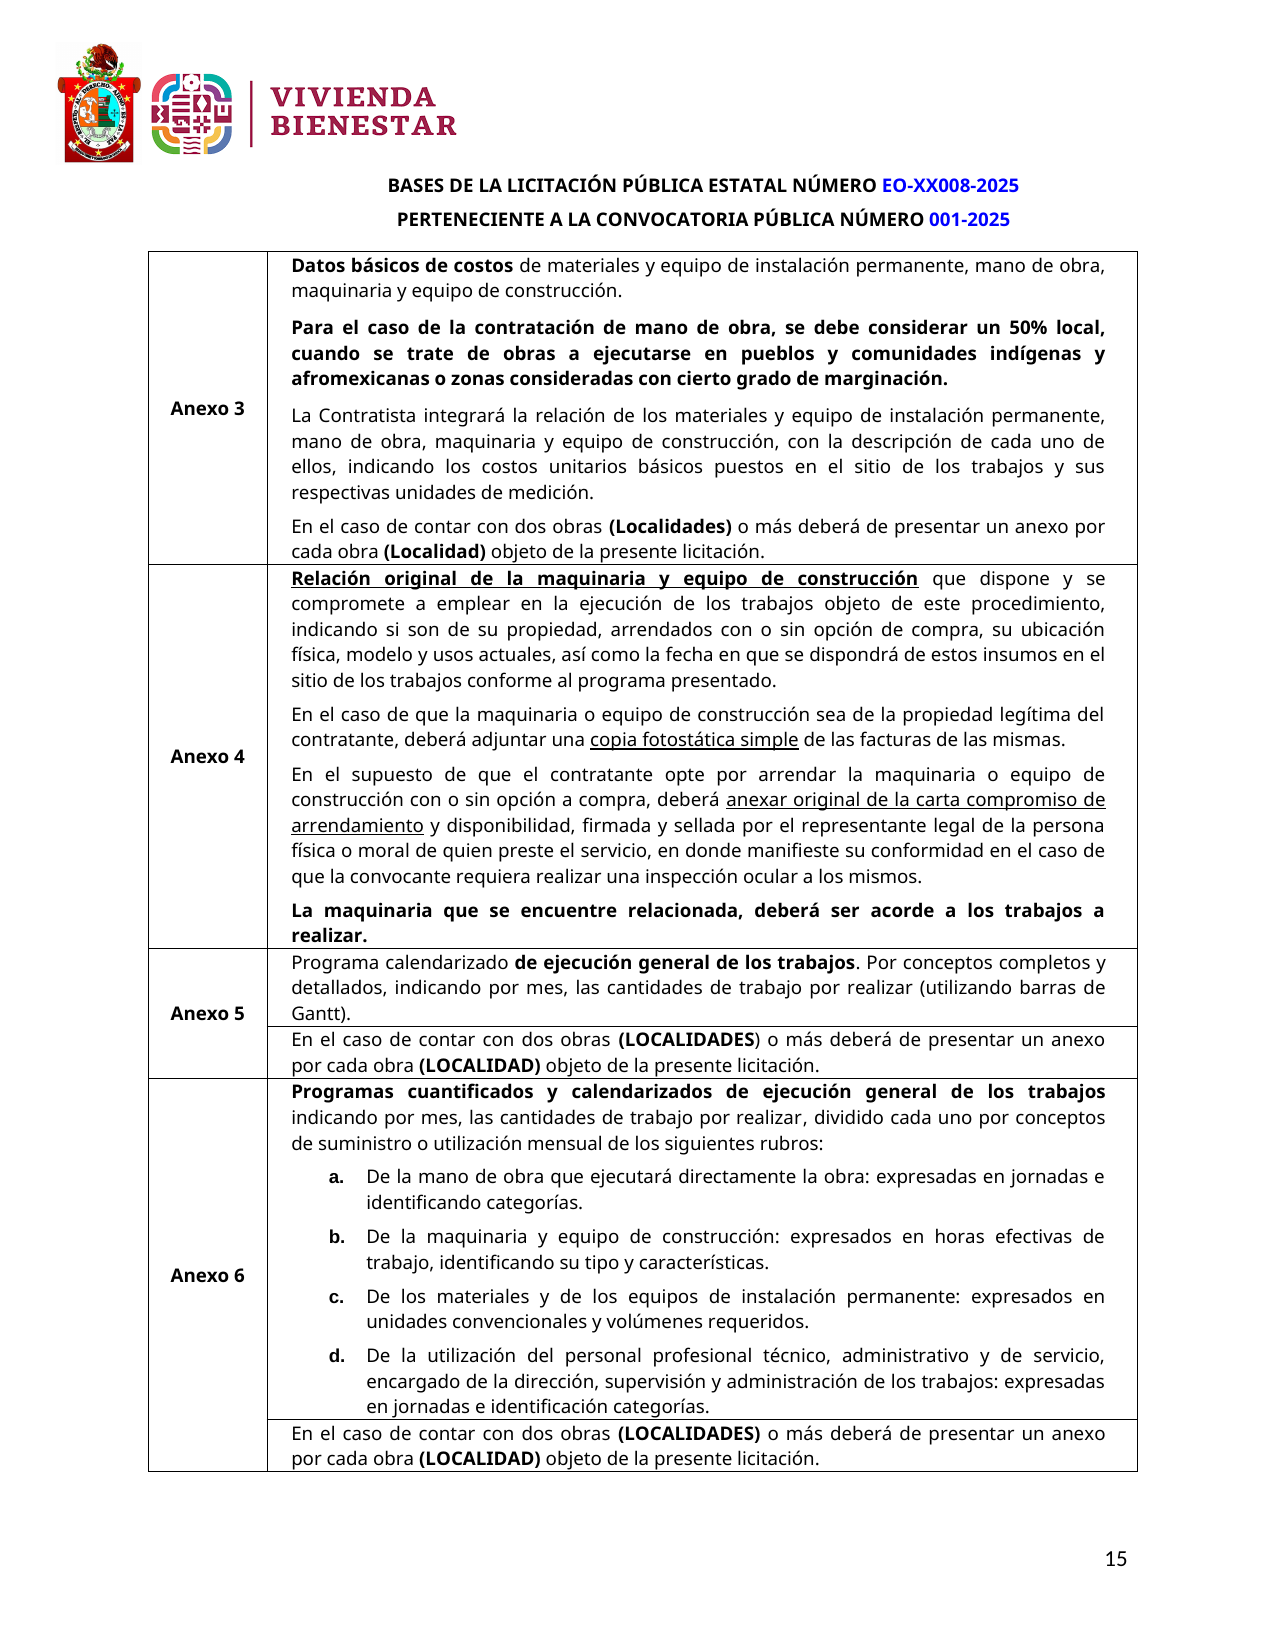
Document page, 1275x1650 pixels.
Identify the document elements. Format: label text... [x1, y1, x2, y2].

picture [55, 42, 143, 165]
table_cell Anexo 5 [149, 949, 267, 1078]
picture [147, 66, 473, 163]
table_cell Anexo 3 [149, 252, 267, 564]
table_cell Programa calendarizado de ejecución general de los trabajos. Por conceptos completos y detallados, indicando por mes, las cantidades de trabajo por realizar (utilizando barras de Gantt). [268, 949, 1137, 1026]
table_cell Anexo 4 [149, 565, 267, 948]
table_cell Anexo 6 [149, 1079, 267, 1471]
table_cell En el caso de contar con dos obras (LOCALIDADES) o más deberá de presentar un anexo por cada obra (LOCALIDAD) objeto de la presente licitación. [268, 1027, 1137, 1078]
table_cell Relación original de la maquinaria y equipo de construcción que dispone y se compromete a emplear en la ejecución de los trabajos objeto de este procedimiento, indicando si son de su propiedad, arrendados con o sin opción de compra, su ubicación física, modelo y usos actuales, así como la fecha en que se dispondrá de estos insumos en el sitio de los trabajos conforme al programa presentado. En el caso de que la maquinaria o equipo de construcción sea de la propiedad legítima del contratante, deberá adjuntar una copia fotostática simple de las facturas de las mismas. En el supuesto de que el contratante opte por arrendar la maquinaria o equipo de construcción con o sin opción a compra, deberá anexar original de la carta compromiso de arrendamiento y disponibilidad, firmada y sellada por el representante legal de la persona física o moral de quien preste el servicio, en donde manifieste su conformidad en el caso de que la convocante requiera realizar una inspección ocular a los mismos. La maquinaria que se encuentre relacionada, deberá ser acorde a los trabajos a realizar. [268, 565, 1137, 948]
table_cell Programas cuantificados y calendarizados de ejecución general de los trabajos indicando por mes, las cantidades de trabajo por realizar, dividido cada uno por conceptos de suministro o utilización mensual de los siguientes rubros: De la mano de obra que ejecutará directamente la obra: expresadas en jornadas e identificando categorías. De la maquinaria y equipo de construcción: expresados en horas efectivas de trabajo, identificando su tipo y características. De los materiales y de los equipos de instalación permanente: expresados en unidades convencionales y volúmenes requeridos. De la utilización del personal profesional técnico, administrativo y de servicio, encargado de la dirección, supervisión y administración de los trabajos: expresadas en jornadas e identificación categorías. [268, 1079, 1137, 1419]
table_cell En el caso de contar con dos obras (LOCALIDADES) o más deberá de presentar un anexo por cada obra (LOCALIDAD) objeto de la presente licitación. [268, 1420, 1137, 1471]
table_cell Datos básicos de costos de materiales y equipo de instalación permanente, mano de obra, maquinaria y equipo de construcción. Para el caso de la contratación de mano de obra, se debe considerar un 50% local, cuando se trate de obras a ejecutarse en pueblos y comunidades indígenas y afromexicanas o zonas consideradas con cierto grado de marginación. La Contratista integrará la relación de los materiales y equipo de instalación permanente, mano de obra, maquinaria y equipo de construcción, con la descripción de cada uno de ellos, indicando los costos unitarios básicos puestos en el sitio de los trabajos y sus respectivas unidades de medición. En el caso de contar con dos obras (Localidades) o más deberá de presentar un anexo por cada obra (Localidad) objeto de la presente licitación. [268, 252, 1137, 564]
